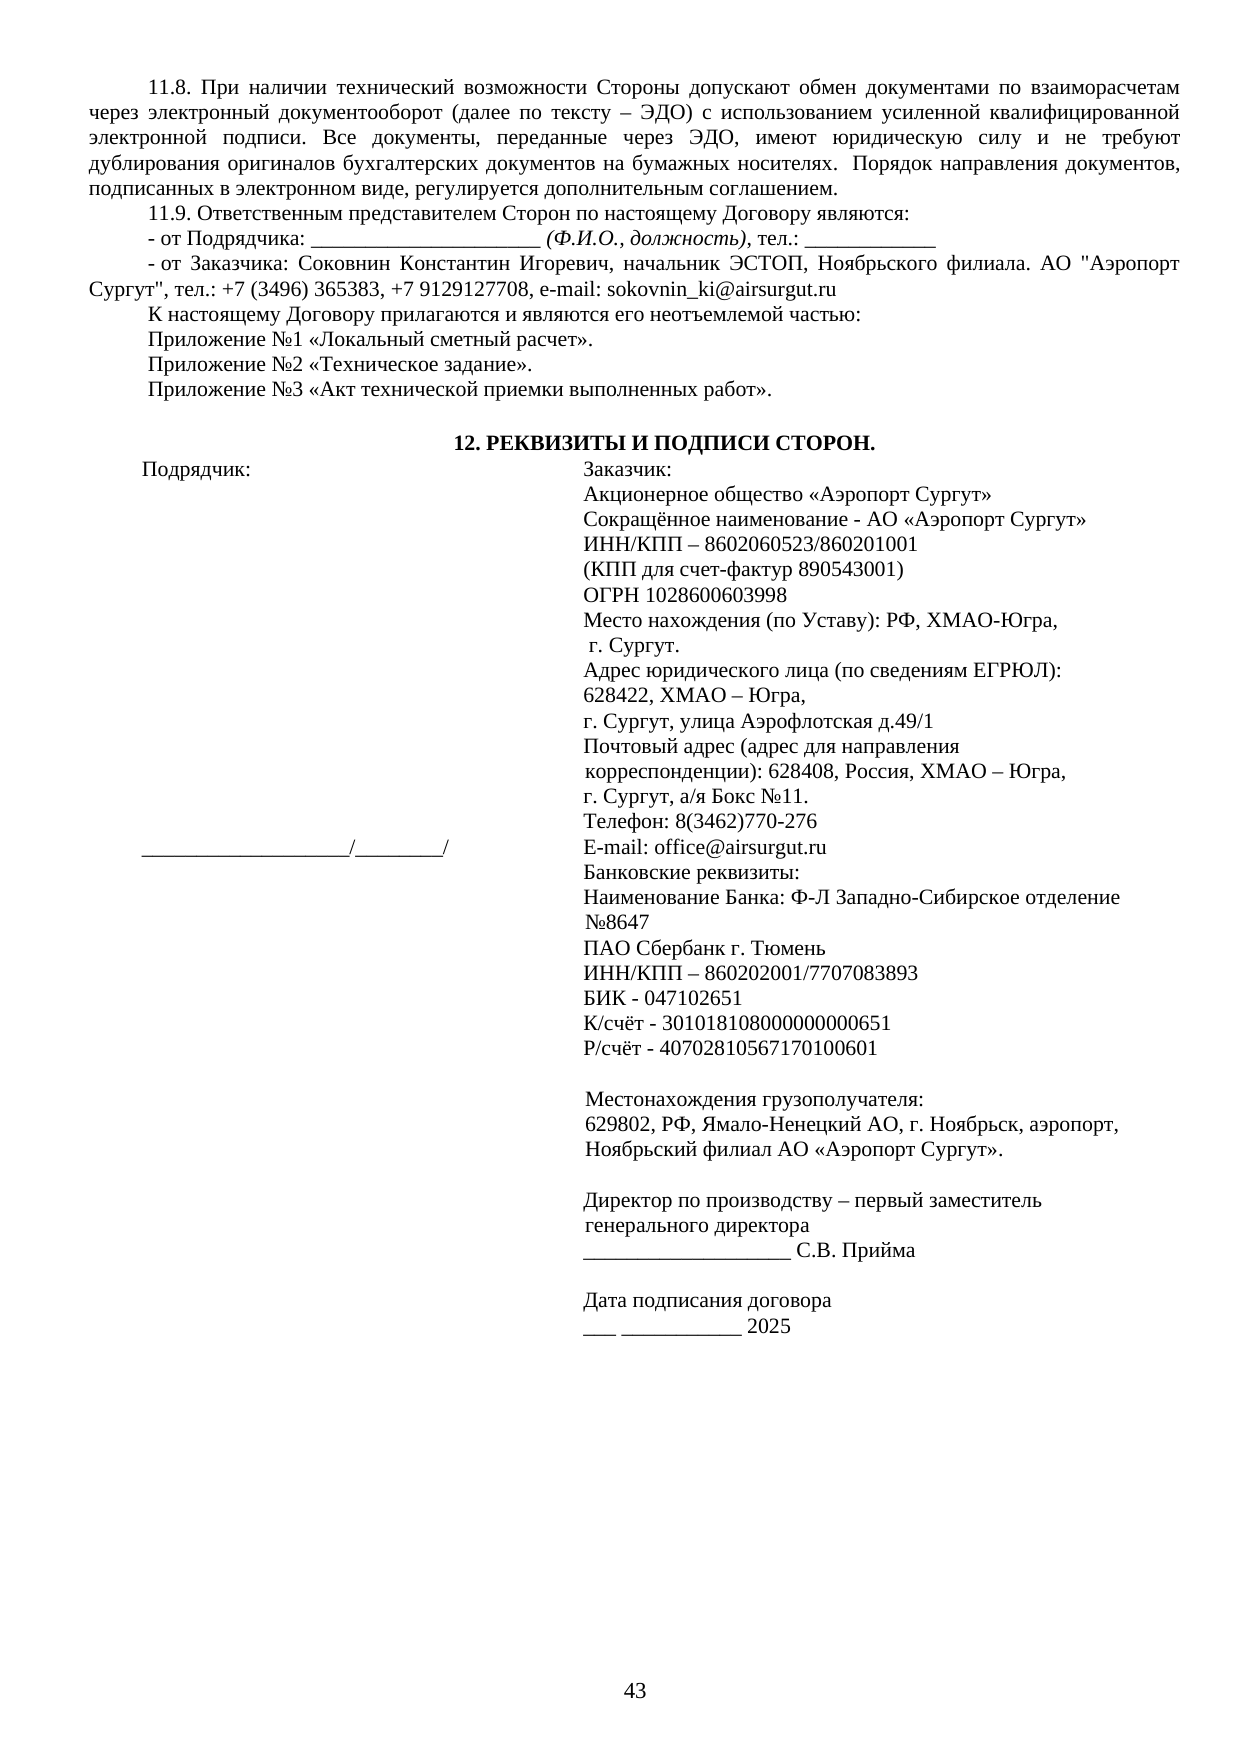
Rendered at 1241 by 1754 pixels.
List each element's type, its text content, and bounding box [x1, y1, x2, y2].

text Приложение №2 «Техническое задание». [89, 351, 1181, 376]
text 12. РЕКВИЗИТЫ И ПОДПИСИ СТОРОН. [89, 430, 1181, 456]
table_header Подрядчик: ___________________/________/ [130, 456, 573, 1338]
text 11.8. При наличии технический возможности Стороны допускают обмен документами по взаиморасчетам через электронный документооборот (далее по тексту – ЭДО) с использованием усиленной квалифицированной электронной подписи. Все документы, переданные через ЭДО, имеют юридическую силу и не требуют дублирования оригиналов бухгалтерских документов на бумажных носителях. Порядок направления документов, подписанных в электронном виде, регулируется дополнительным соглашением. [89, 74, 1181, 200]
text - от Заказчика: Соковнин Константин Игоревич, начальник ЭСТОП, Ноябрьского филиала. АО "Аэропорт Сургут", тел.: +7 (3496) 365383, +7 9129127708, e-mail: sokovnin_ki@airsurgut.ru [89, 250, 1181, 301]
text К настоящему Договору прилагаются и являются его неотъемлемой частью: [89, 301, 1181, 326]
text - от Подрядчика: _____________________ (Ф.И.О., должность), тел.: ____________ [89, 225, 1181, 250]
text 11.9. Ответственным представителем Сторон по настоящему Договору являются: [89, 200, 1181, 225]
text Приложение №1 «Локальный сметный расчет». [89, 326, 1181, 351]
table_header Заказчик: Акционерное общество «Аэропорт Сургут» Сокращённое наименование - АО «Аэропорт Сургут» ИНН/КПП – 8602060523/860201001 (КПП для счет-фактур 890543001) ОГРН 1028600603998 Место нахождения (по Уставу): РФ, ХМАО-Югра, г. Сургут. Адрес юридического лица (по сведениям ЕГРЮЛ): 628422, ХМАО – Югра, г. Сургут, улица Аэрофлотская д.49/1 Почтовый адрес (адрес для направления корреспонденции): 628408, Россия, ХМАО – Югра, г. Сургут, а/я Бокс №11. Телефон: 8(3462)770-276 Е-mail: office@airsurgut.ru Банковские реквизиты: Наименование Банка: Ф-Л Западно-Сибирское отделение №8647 ПАО Сбербанк г. Тюмень ИНН/КПП – 860202001/7707083893 БИК - 047102651 К/счёт - 301018108000000000651 Р/счёт - 40702810567170100601 Местонахождения грузополучателя: 629802, РФ, Ямало-Ненецкий АО, г. Ноябрьск, аэропорт, Ноябрьский филиал АО «Аэропорт Сургут». Директор по производству – первый заместитель генерального директора ___________________ С.В. Прийма Дата подписания договора ___ ___________ 2025 [574, 456, 1139, 1338]
text Приложение №3 «Акт технической приемки выполненных работ». [89, 376, 1181, 402]
